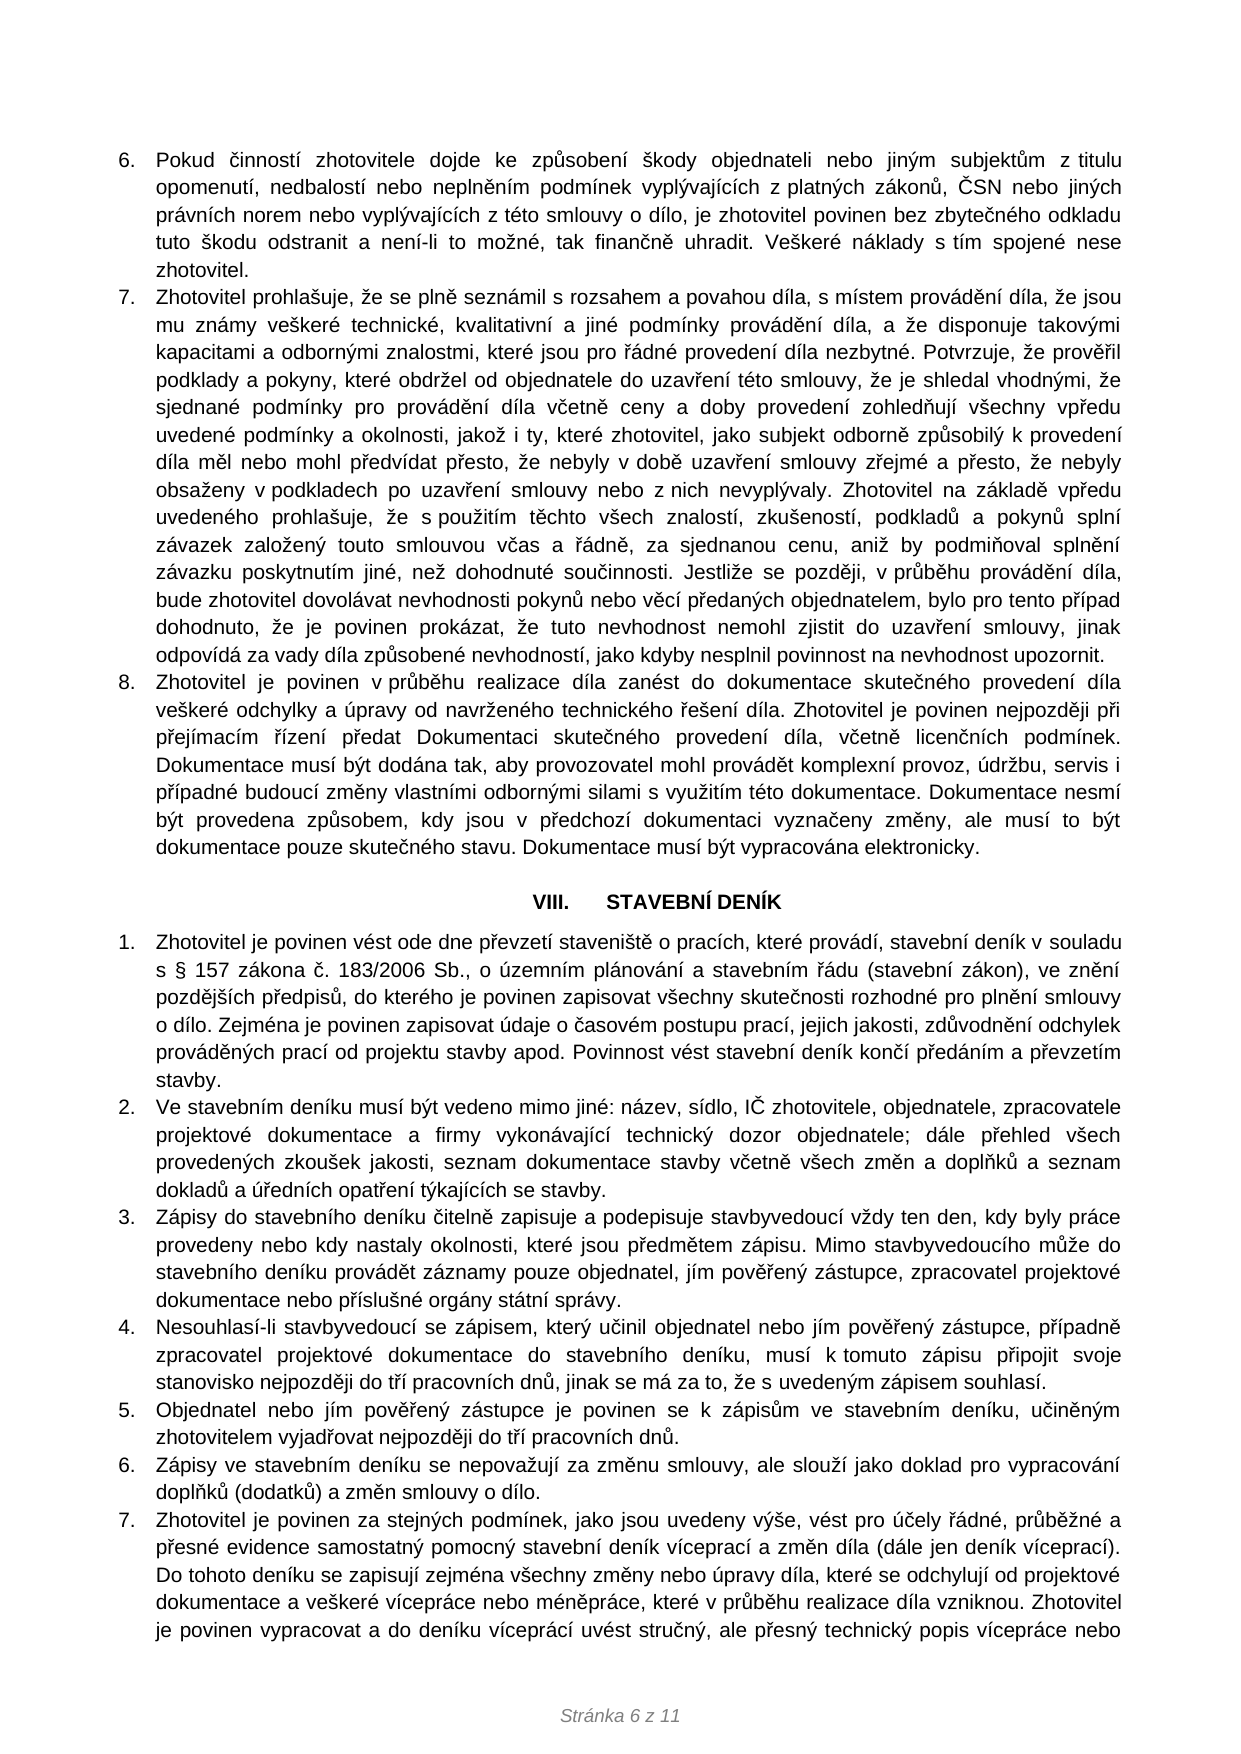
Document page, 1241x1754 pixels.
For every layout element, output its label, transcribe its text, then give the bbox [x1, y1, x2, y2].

list Zhotovitel je povinen vést ode dne převzetí staveniště o pracích, které provádí, stavební deník v souladu s § 157 zákona č. 183/2006 Sb., o územním plánování a stavebním řádu (stavební zákon), ve znění pozdějších předpisů, do kterého je povinen zapisovat všechny skutečnosti rozhodné pro plnění smlouvy o dílo. Zejména je povinen zapisovat údaje o časovém postupu prací, jejich jakosti, zdůvodnění odchylek prováděných prací od projektu stavby apod. Povinnost vést stavební deník končí předáním a převzetím stavby. [118, 930, 1122, 1092]
list Zápisy do stavebního deníku čitelně zapisuje a podepisuje stavbyvedoucí vždy ten den, kdy byly práce provedeny nebo kdy nastaly okolnosti, které jsou předmětem zápisu. Mimo stavbyvedoucího může do stavebního deníku provádět záznamy pouze objednatel, jím pověřený zástupce, zpracovatel projektové dokumentace nebo příslušné orgány státní správy. [118, 1205, 1122, 1312]
list Nesouhlasí-li stavbyvedoucí se zápisem, který učinil objednatel nebo jím pověřený zástupce, případně zpracovatel projektové dokumentace do stavebního deníku, musí k tomuto zápisu připojit svoje stanovisko nejpozději do tří pracovních dnů, jinak se má za to, že s uvedeným zápisem souhlasí. [118, 1315, 1122, 1394]
list Zhotovitel je povinen v průběhu realizace díla zanést do dokumentace skutečného provedení díla veškeré odchylky a úpravy od navrženého technického řešení díla. Zhotovitel je povinen nejpozději při přejímacím řízení předat Dokumentaci skutečného provedení díla, včetně licenčních podmínek. Dokumentace musí být dodána tak, aby provozovatel mohl provádět komplexní provoz, údržbu, servis i případné budoucí změny vlastními odbornými silami s využitím této dokumentace. Dokumentace nesmí být provedena způsobem, kdy jsou v předchozí dokumentaci vyznačeny změny, ale musí to být dokumentace pouze skutečného stavu. Dokumentace musí být vypracována elektronicky. [118, 670, 1122, 859]
list Zhotovitel prohlašuje, že se plně seznámil s rozsahem a povahou díla, s místem provádění díla, že jsou mu známy veškeré technické, kvalitativní a jiné podmínky provádění díla, a že disponuje takovými kapacitami a odbornými znalostmi, které jsou pro řádné provedení díla nezbytné. Potvrzuje, že prověřil podklady a pokyny, které obdržel od objednatele do uzavření této smlouvy, že je shledal vhodnými, že sjednané podmínky pro provádění díla včetně ceny a doby provedení zohledňují všechny vpředu uvedené podmínky a okolnosti, jakož i ty, které zhotovitel, jako subjekt odborně způsobilý k provedení díla měl nebo mohl předvídat přesto, že nebyly v době uzavření smlouvy zřejmé a přesto, že nebyly obsaženy v podkladech po uzavření smlouvy nebo z nich nevyplývaly. Zhotovitel na základě vpředu uvedeného prohlašuje, že s použitím těchto všech znalostí, zkušeností, podkladů a pokynů splní závazek založený touto smlouvou včas a řádně, za sjednanou cenu, aniž by podmiňoval splnění závazku poskytnutím jiné, než dohodnuté součinnosti. Jestliže se později, v průběhu provádění díla, bude zhotovitel dovolávat nevhodnosti pokynů nebo věcí předaných objednatelem, bylo pro tento případ dohodnuto, že je povinen prokázat, že tuto nevhodnost nemohl zjistit do uzavření smlouvy, jinak odpovídá za vady díla způsobené nevhodností, jako kdyby nesplnil povinnost na nevhodnost upozornit. [118, 285, 1122, 667]
text VIII. Stavební deník [192, 890, 1122, 914]
list Pokud činností zhotovitele dojde ke způsobení škody objednateli nebo jiným subjektům z titulu opomenutí, nedbalostí nebo neplněním podmínek vyplývajících z platných zákonů, ČSN nebo jiných právních norem nebo vyplývajících z této smlouvy o dílo, je zhotovitel povinen bez zbytečného odkladu tuto škodu odstranit a není-li to možné, tak finančně uhradit. Veškeré náklady s tím spojené nese zhotovitel. [118, 148, 1122, 282]
list Ve stavebním deníku musí být vedeno mimo jiné: název, sídlo, IČ zhotovitele, objednatele, zpracovatele projektové dokumentace a firmy vykonávající technický dozor objednatele; dále přehled všech provedených zkoušek jakosti, seznam dokumentace stavby včetně všech změn a doplňků a seznam dokladů a úředních opatření týkajících se stavby. [118, 1095, 1122, 1202]
list Zápisy ve stavebním deníku se nepovažují za změnu smlouvy, ale slouží jako doklad pro vypracování doplňků (dodatků) a změn smlouvy o dílo. [118, 1453, 1122, 1504]
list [118, 1508, 1122, 1642]
list Objednatel nebo jím pověřený zástupce je povinen se k zápisům ve stavebním deníku, učiněným zhotovitelem vyjadřovat nejpozději do tří pracovních dnů. [118, 1398, 1122, 1449]
